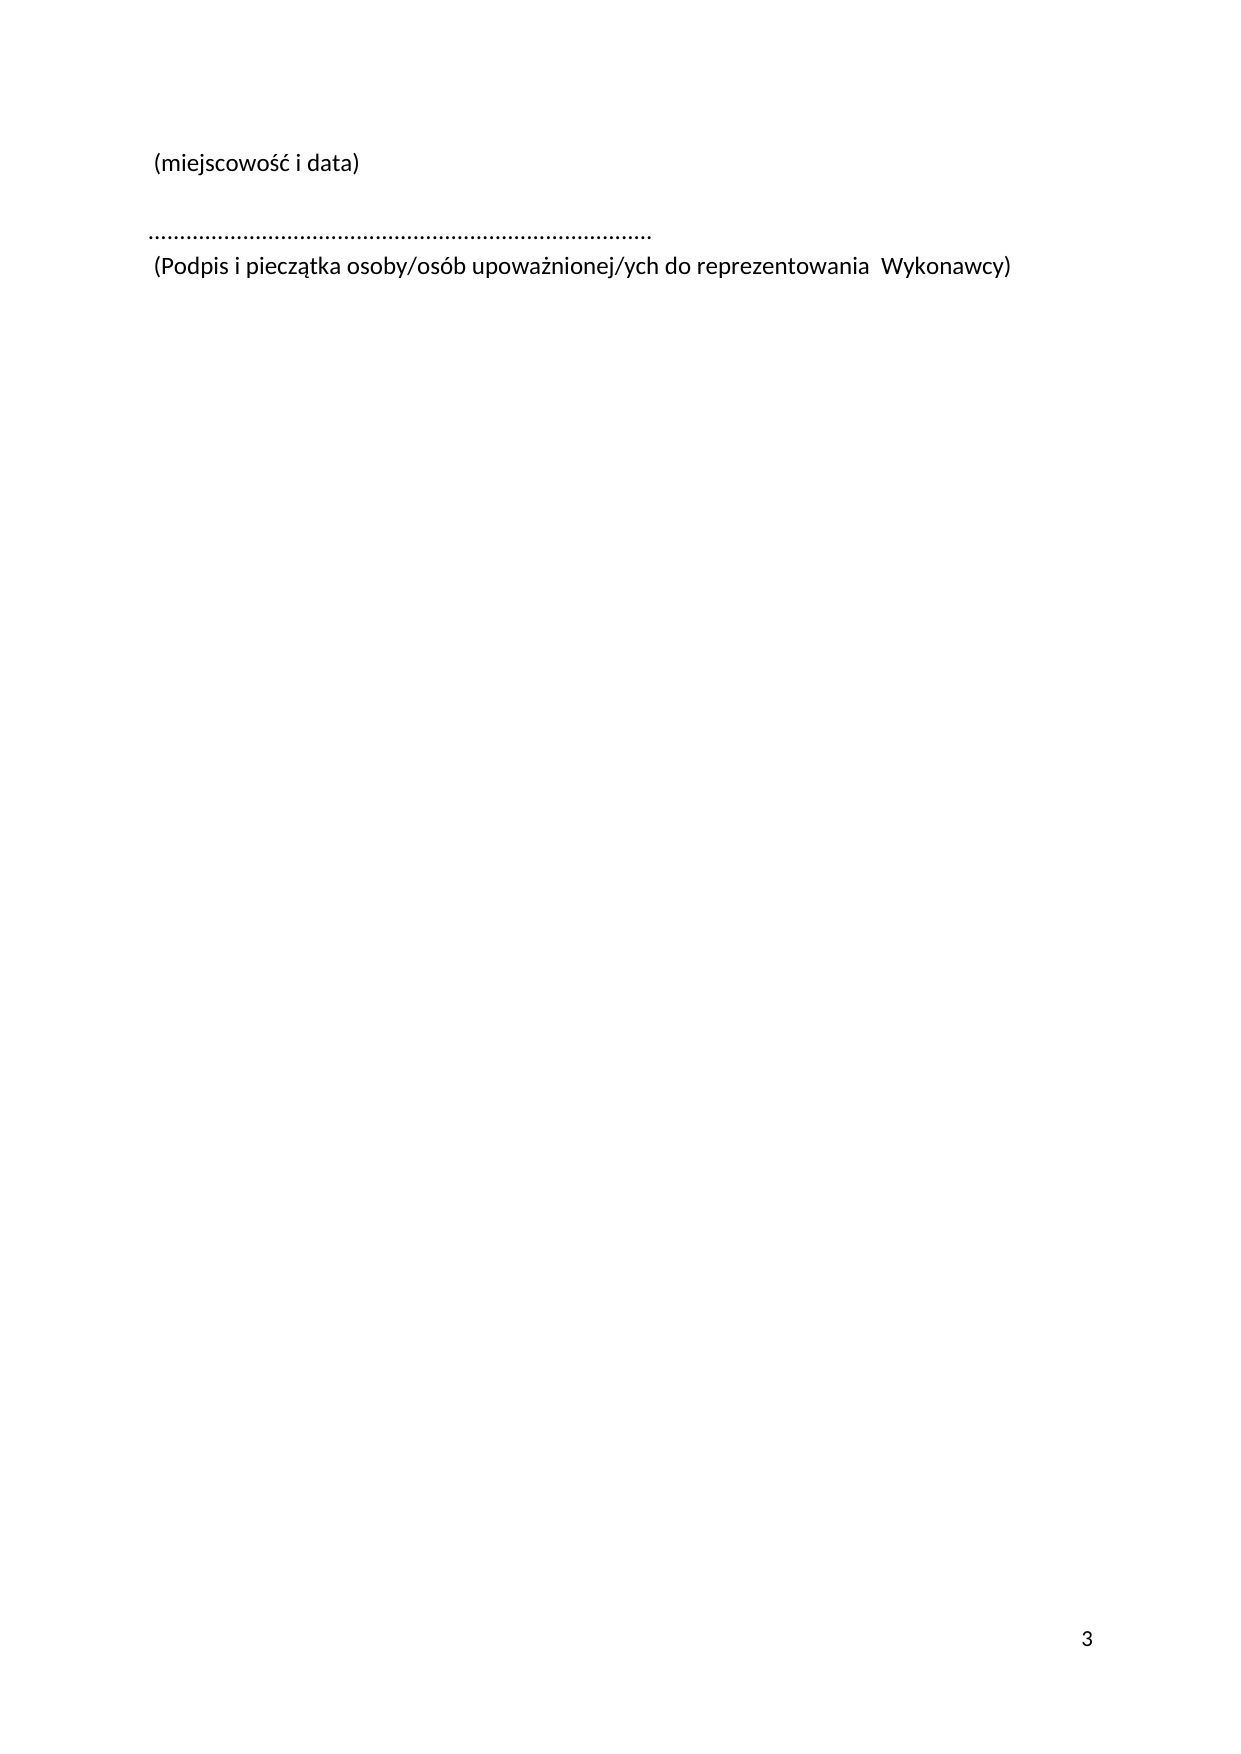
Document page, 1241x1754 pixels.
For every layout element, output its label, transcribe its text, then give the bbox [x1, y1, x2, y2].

text (Podpis i pieczątka osoby/osób upoważnionej/ych do reprezentowania Wykonawcy) [148, 250, 1093, 280]
text ................................................................................ [148, 215, 1093, 245]
text (miejscowość i data) [148, 148, 1093, 178]
